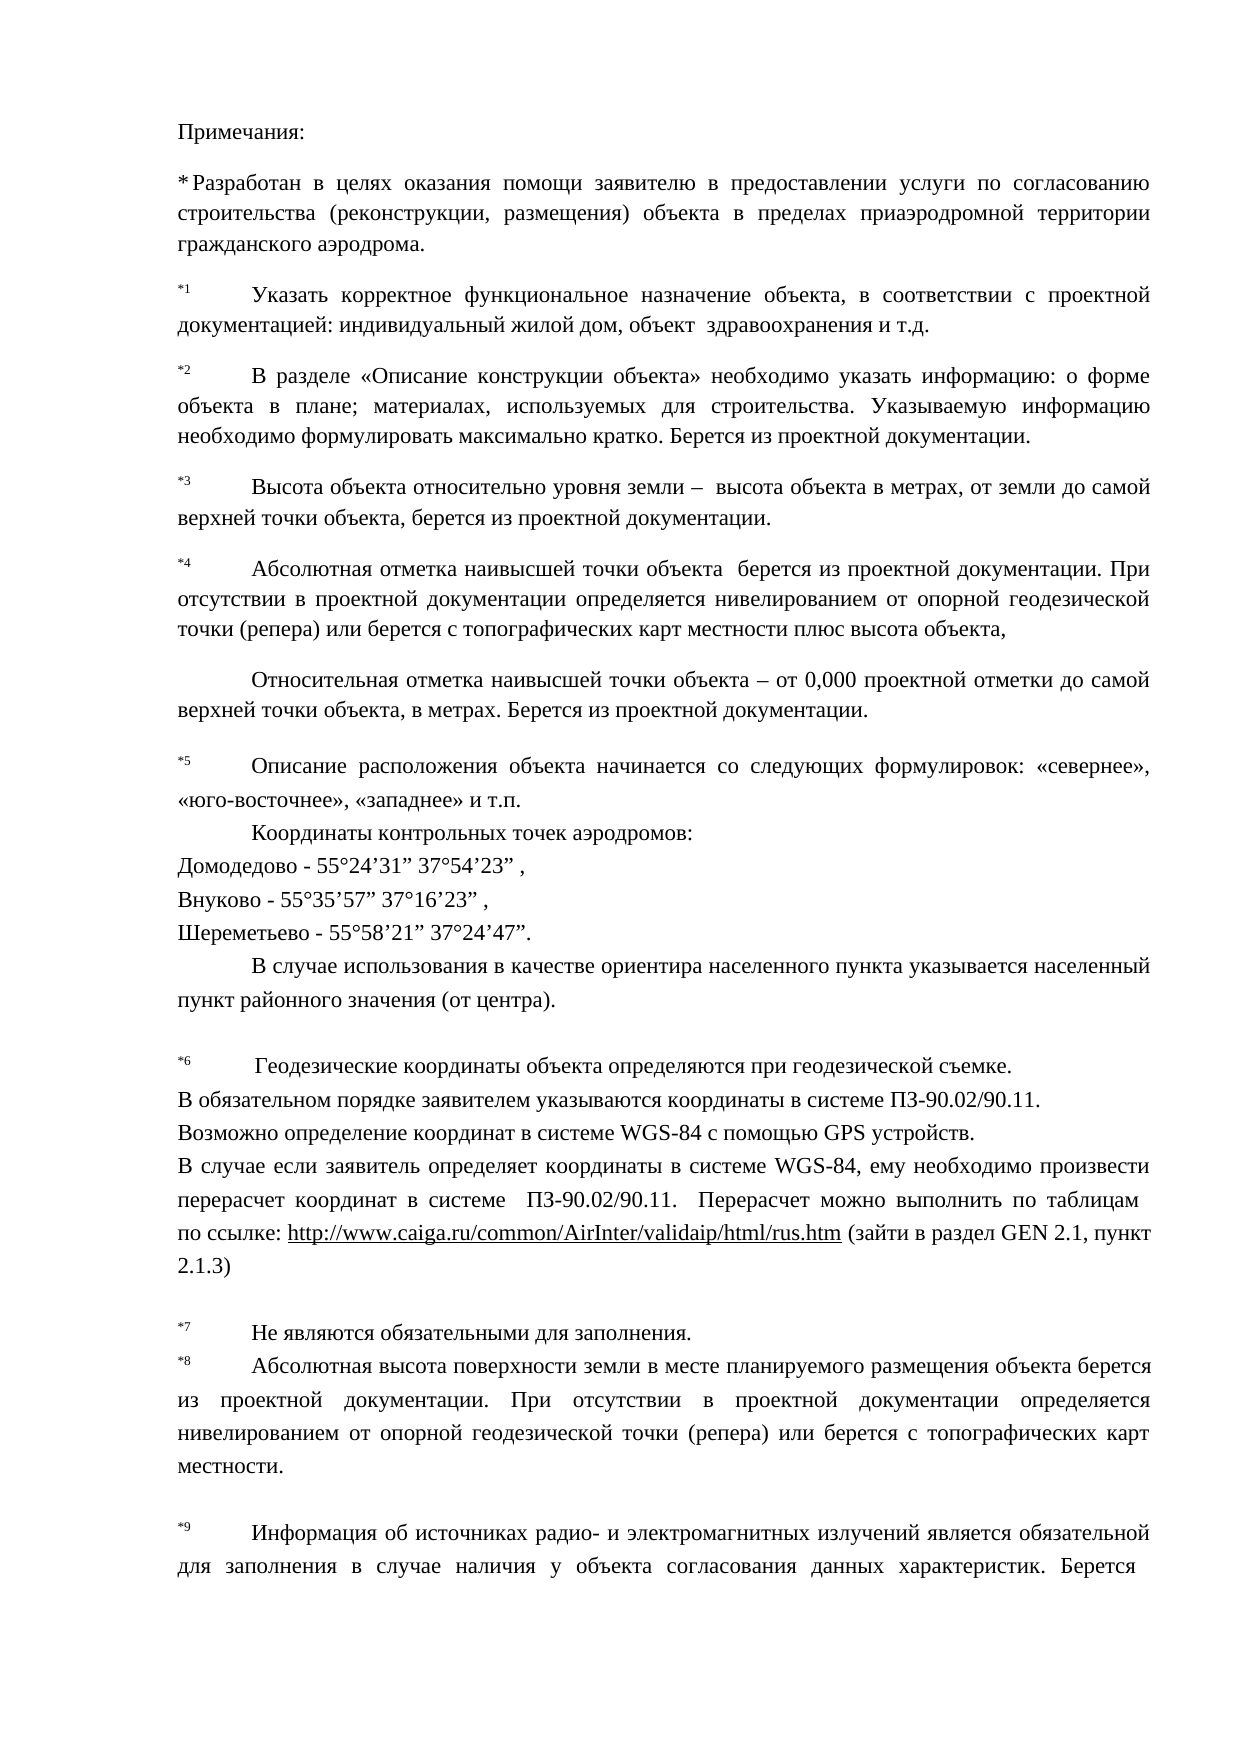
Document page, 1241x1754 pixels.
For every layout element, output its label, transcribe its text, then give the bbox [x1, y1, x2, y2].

text *4 Абсолютная отметка наивысшей точки объекта берется из проектной документации. При отсутствии в проектной документации определяется нивелированием от опорной геодезической точки (репера) или берется с топографических карт местности плюс высота объекта, [177, 554, 1152, 641]
text Возможно определение координат в системе WGS-84 с помощью GPS устройств. [177, 1114, 1152, 1147]
text * Разработан в целях оказания помощи заявителю в предоставлении услуги по согласованию строительства (реконструкции, размещения) объекта в пределах приаэродромной территории гражданского аэродрома. [177, 169, 1152, 256]
list Домодедово - 55°24’31” 37°54’23” , [177, 847, 1152, 881]
list Шереметьево - 55°58’21” 37°24’47”. [177, 914, 1152, 947]
text В обязательном порядке заявителем указываются координаты в системе ПЗ-90.02/90.11. [177, 1081, 1152, 1114]
text В случае если заявитель определяет координаты в системе WGS-84, ему необходимо произвести перерасчет координат в системе ПЗ-90.02/90.11. Перерасчет можно выполнить по таблицам по ссылке: http://www.caiga.ru/common/AirInter/validaip/html/rus.htm (зайти в раздел GEN 2.1, пункт 2.1.3) [177, 1147, 1152, 1281]
text Примечания: [177, 118, 1152, 144]
text *8 Абсолютная высота поверхности земли в месте планируемого размещения объекта берется из проектной документации. При отсутствии в проектной документации определяется нивелированием от опорной геодезической точки (репера) или берется с топографических карт местности. [177, 1347, 1152, 1481]
list В случае использования в качестве ориентира населенного пункта указывается населенный пункт районного значения (от центра). [177, 947, 1152, 1014]
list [177, 1514, 1152, 1581]
list Внуково - 55°35’57” 37°16’23” , [177, 881, 1152, 914]
text Координаты контрольных точек аэродромов: [177, 814, 1152, 847]
text *3 Высота объекта относительно уровня земли – высота объекта в метрах, от земли до самой верхней точки объекта, берется из проектной документации. [177, 473, 1152, 530]
text *7 Не являются обязательными для заполнения. [177, 1314, 1152, 1347]
text Относительная отметка наивысшей точки объекта – от 0,000 проектной отметки до самой верхней точки объекта, в метрах. Берется из проектной документации. [177, 666, 1152, 723]
list *5 Описание расположения объекта начинается со следующих формулировок: «севернее», «юго-восточнее», «западнее» и т.п. [177, 747, 1152, 814]
text *1 Указать корректное функциональное назначение объекта, в соответствии с проектной документацией: индивидуальный жилой дом, объект здравоохранения и т.д. [177, 281, 1152, 337]
text *2 В разделе «Описание конструкции объекта» необходимо указать информацию: о форме объекта в плане; материалах, используемых для строительства. Указываемую информацию необходимо формулировать максимально кратко. Берется из проектной документации. [177, 362, 1152, 449]
text *6 Геодезические координаты объекта определяются при геодезической съемке. [177, 1047, 1152, 1081]
